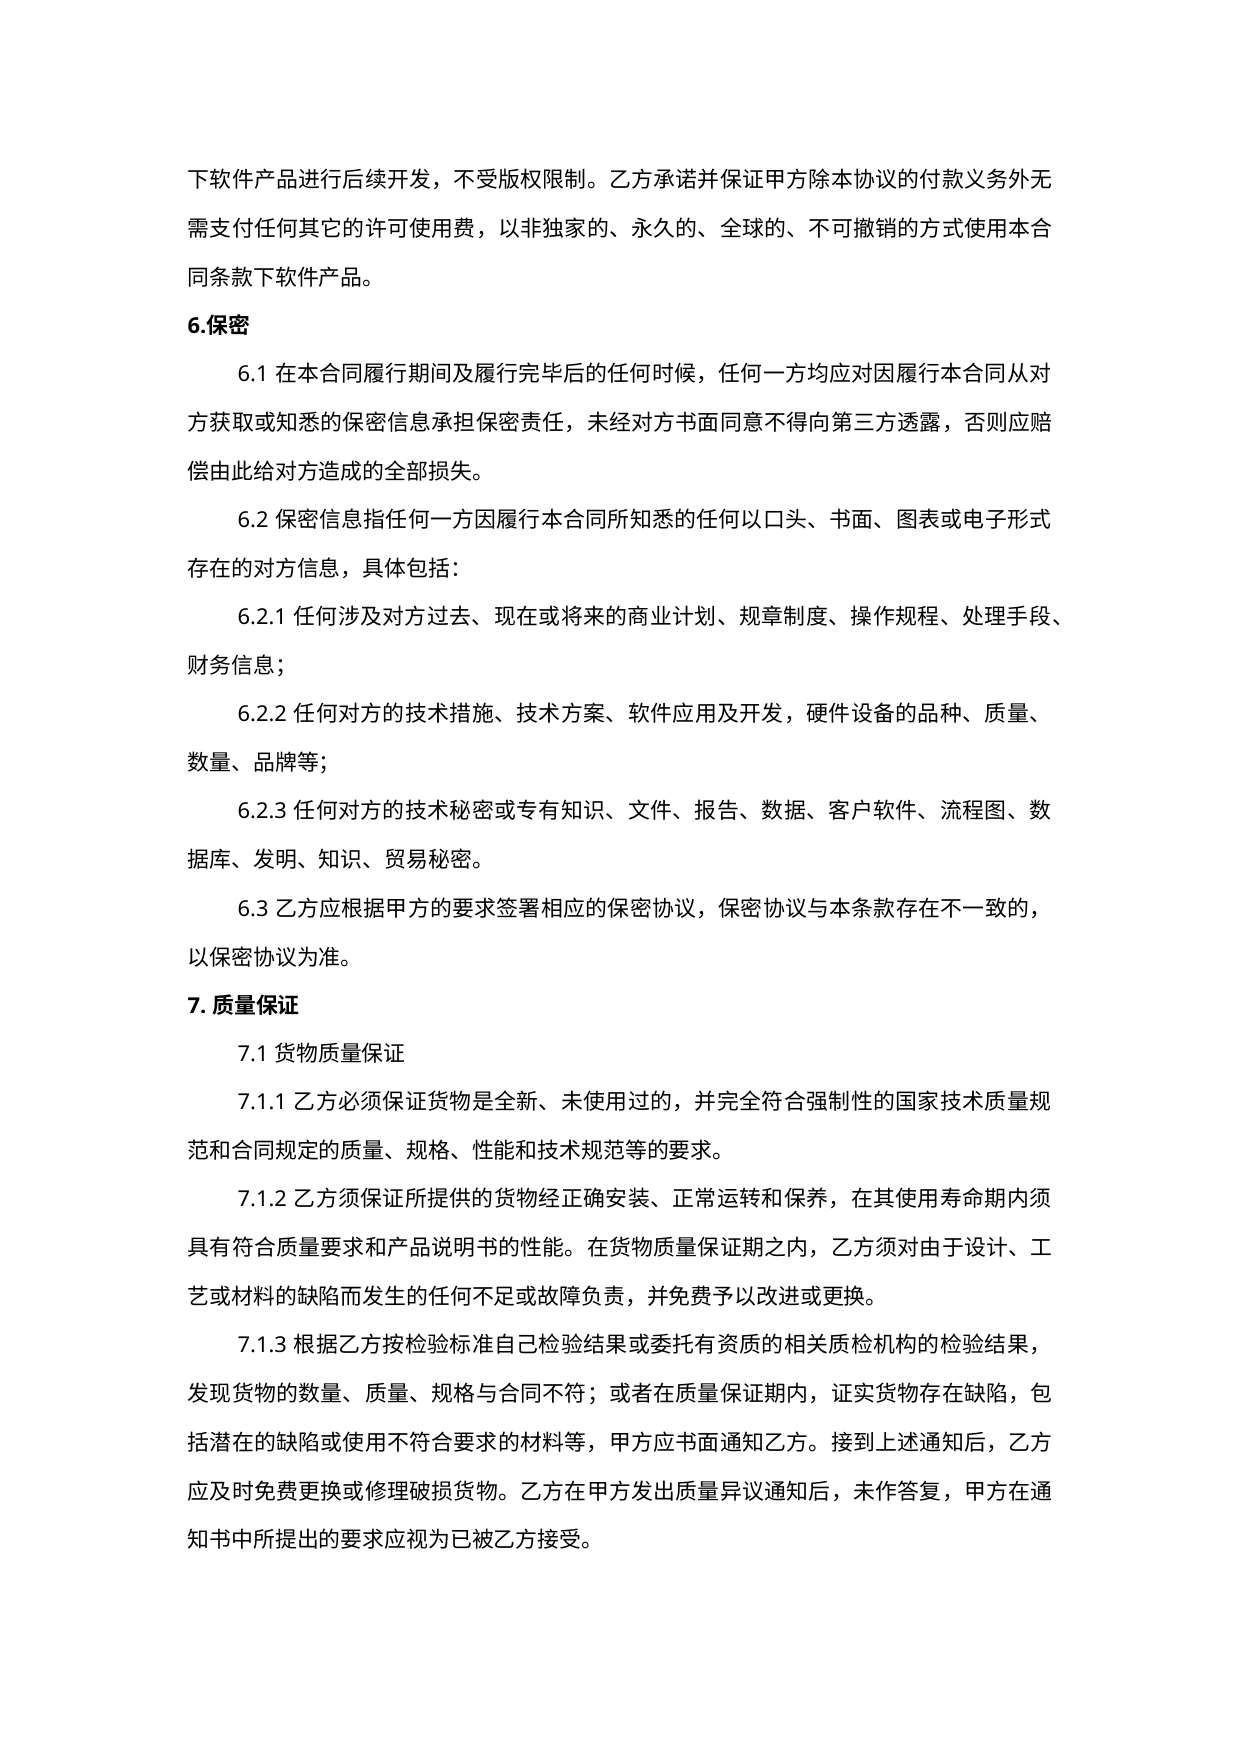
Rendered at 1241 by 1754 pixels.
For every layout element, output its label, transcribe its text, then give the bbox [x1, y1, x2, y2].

text 6.1 在本合同履行期间及履行完毕后的任何时候，任何一方均应对因履行本合同从对方获取或知悉的保密信息承担保密责任，未经对方书面同意不得向第三方透露，否则应赔偿由此给对方造成的全部损失。 [187, 356, 1053, 486]
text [187, 162, 1053, 292]
text 7.1 货物质量保证 [187, 1036, 1053, 1068]
text 6.2.1 任何涉及对方过去、现在或将来的商业计划、规章制度、操作规程、处理手段、财务信息； [187, 599, 1053, 680]
text 6.保密 [187, 308, 1053, 340]
text 7.1.3 根据乙方按检验标准自己检验结果或委托有资质的相关质检机构的检验结果，发现货物的数量、质量、规格与合同不符；或者在质量保证期内，证实货物存在缺陷，包括潜在的缺陷或使用不符合要求的材料等，甲方应书面通知乙方。接到上述通知后，乙方应及时免费更换或修理破损货物。乙方在甲方发出质量异议通知后，未作答复，甲方在通知书中所提出的要求应视为已被乙方接受。 [187, 1327, 1053, 1554]
text 6.3 乙方应根据甲方的要求签署相应的保密协议，保密协议与本条款存在不一致的，以保密协议为准。 [187, 890, 1053, 972]
text 7.1.2 乙方须保证所提供的货物经正确安装、正常运转和保养，在其使用寿命期内须具有符合质量要求和产品说明书的性能。在货物质量保证期之内，乙方须对由于设计、工艺或材料的缺陷而发生的任何不足或故障负责，并免费予以改进或更换。 [187, 1181, 1053, 1311]
text 6.2.3 任何对方的技术秘密或专有知识、文件、报告、数据、客户软件、流程图、数据库、发明、知识、贸易秘密。 [187, 793, 1053, 874]
text 7.1.1 乙方必须保证货物是全新、未使用过的，并完全符合强制性的国家技术质量规范和合同规定的质量、规格、性能和技术规范等的要求。 [187, 1084, 1053, 1165]
text 7. 质量保证 [187, 987, 1053, 1020]
text 6.2 保密信息指任何一方因履行本合同所知悉的任何以口头、书面、图表或电子形式存在的对方信息，具体包括： [187, 502, 1053, 583]
text 6.2.2 任何对方的技术措施、技术方案、软件应用及开发，硬件设备的品种、质量、数量、品牌等； [187, 696, 1053, 777]
